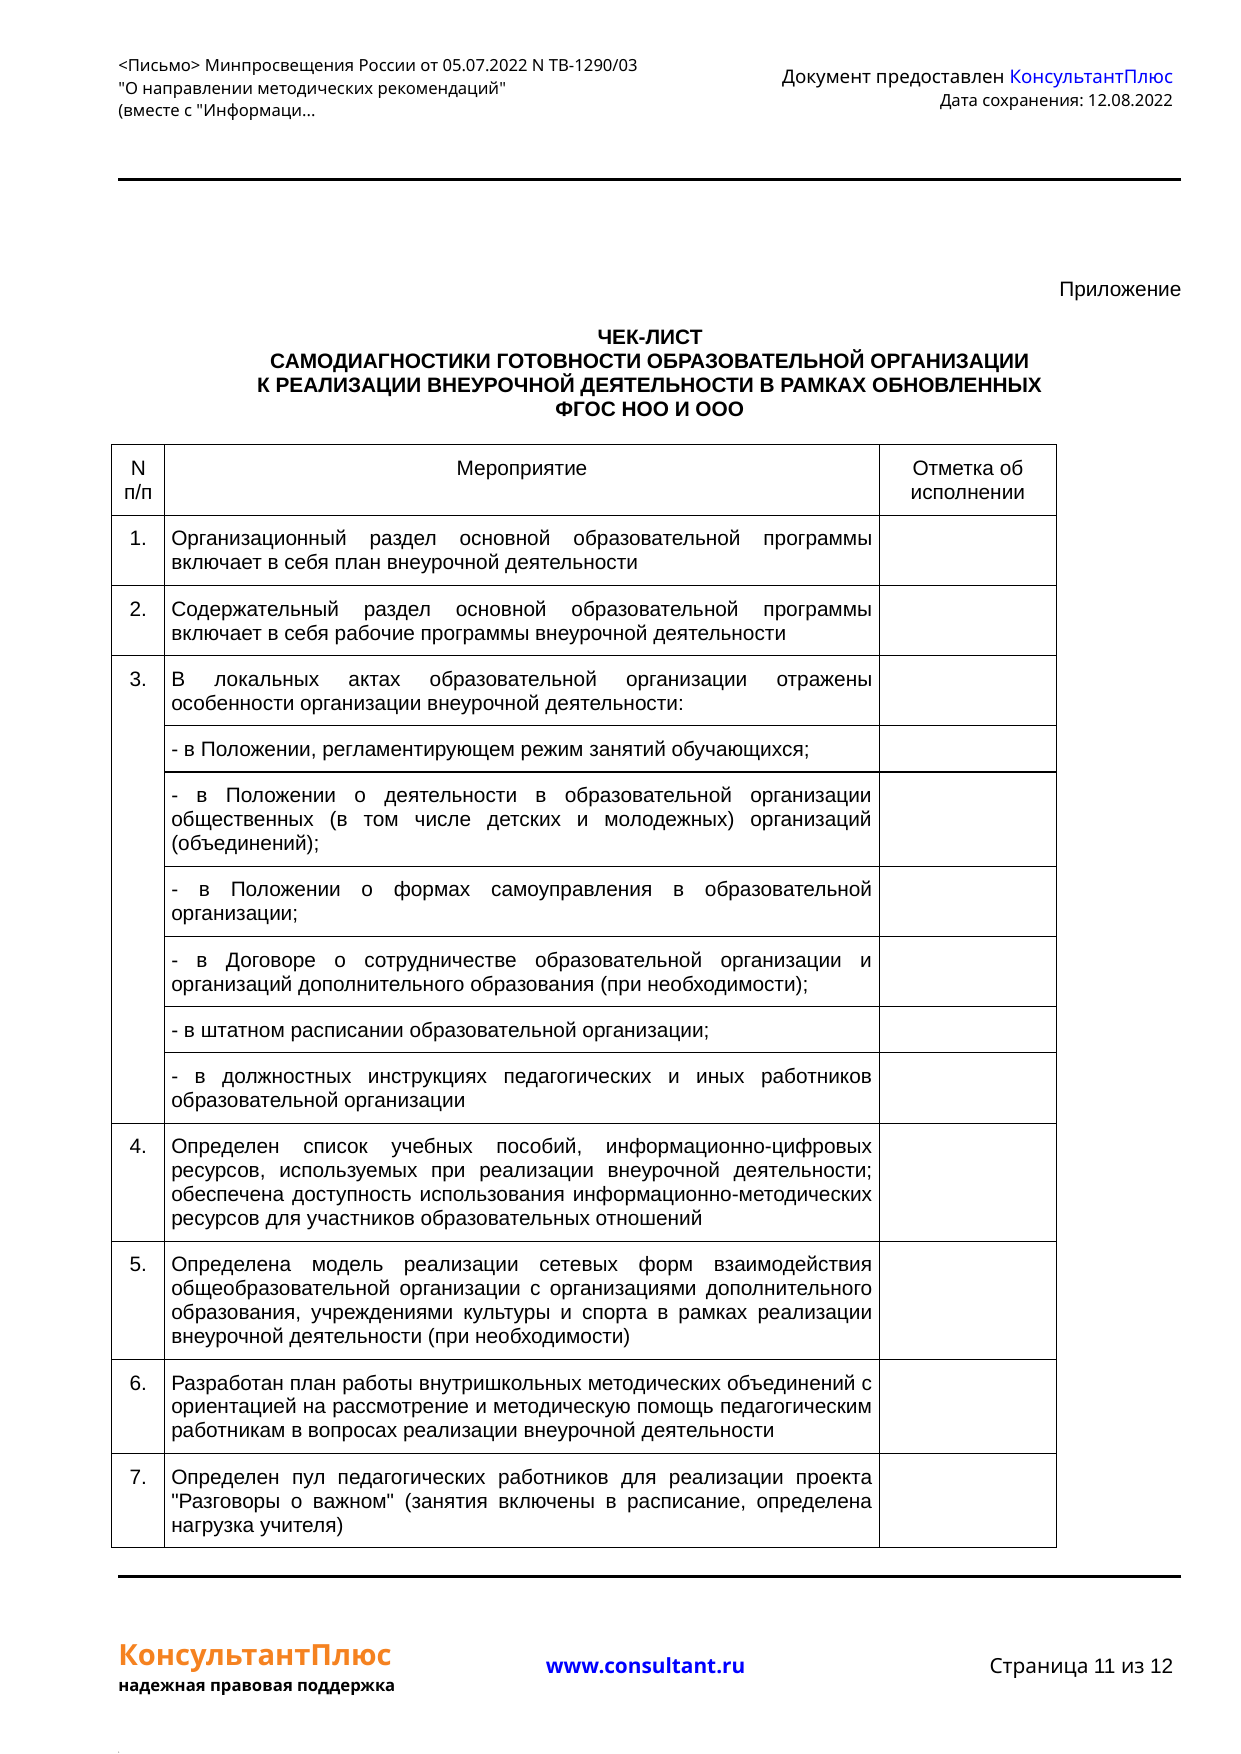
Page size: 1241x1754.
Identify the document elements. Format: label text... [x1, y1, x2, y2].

table_cell [880, 586, 1056, 655]
table_header Мероприятие [165, 445, 879, 514]
table_cell - в Положении о деятельности в образовательной организации общественных (в том числе детских и молодежных) организаций (объединений); [165, 773, 879, 866]
table_cell 3. [112, 656, 164, 1122]
table_cell 7. [112, 1454, 164, 1547]
title САМОДИАГНОСТИКИ ГОТОВНОСТИ ОБРАЗОВАТЕЛЬНОЙ ОРГАНИЗАЦИИ [118, 348, 1181, 372]
table_header Отметка об исполнении [880, 445, 1056, 514]
table_cell [880, 1053, 1056, 1122]
table_cell - в Договоре о сотрудничестве образовательной организации и организаций дополнительного образования (при необходимости); [165, 937, 879, 1006]
table_cell [880, 656, 1056, 725]
title К РЕАЛИЗАЦИИ ВНЕУРОЧНОЙ ДЕЯТЕЛЬНОСТИ В РАМКАХ ОБНОВЛЕННЫХ [118, 372, 1181, 396]
table_cell [880, 726, 1056, 771]
table_cell Определена модель реализации сетевых форм взаимодействия общеобразовательной организации с организациями дополнительного образования, учреждениями культуры и спорта в рамках реализации внеурочной деятельности (при необходимости) [165, 1242, 879, 1359]
table_cell - в Положении, регламентирующем режим занятий обучающихся; [165, 726, 879, 771]
table_cell Организационный раздел основной образовательной программы включает в себя план внеурочной деятельности [165, 516, 879, 585]
table_cell Определен список учебных пособий, информационно-цифровых ресурсов, используемых при реализации внеурочной деятельности; обеспечена доступность использования информационно-методических ресурсов для участников образовательных отношений [165, 1124, 879, 1241]
table_cell 6. [112, 1360, 164, 1453]
table_cell - в должностных инструкциях педагогических и иных работников образовательной организации [165, 1053, 879, 1122]
table_cell 4. [112, 1124, 164, 1241]
text Приложение [118, 277, 1181, 301]
table_cell [880, 1124, 1056, 1241]
table_cell 5. [112, 1242, 164, 1359]
table_cell [880, 516, 1056, 585]
table_cell Разработан план работы внутришкольных методических объединений с ориентацией на рассмотрение и методическую помощь педагогическим работникам в вопросах реализации внеурочной деятельности [165, 1360, 879, 1453]
table_cell [880, 1360, 1056, 1453]
table_cell [880, 867, 1056, 936]
title ФГОС НОО И ООО [118, 396, 1181, 420]
table_cell [880, 1242, 1056, 1359]
table_cell [880, 773, 1056, 866]
table_cell [880, 1454, 1056, 1547]
table_cell 2. [112, 586, 164, 655]
table_cell [880, 937, 1056, 1006]
table_cell Определен пул педагогических работников для реализации проекта "Разговоры о важном" (занятия включены в расписание, определена нагрузка учителя) [165, 1454, 879, 1547]
table_cell [880, 1007, 1056, 1052]
table_header N п/п [112, 445, 164, 514]
table_cell 1. [112, 516, 164, 585]
table_cell - в Положении о формах самоуправления в образовательной организации; [165, 867, 879, 936]
table_cell Содержательный раздел основной образовательной программы включает в себя рабочие программы внеурочной деятельности [165, 586, 879, 655]
title ЧЕК-ЛИСТ [118, 324, 1181, 348]
table_cell - в штатном расписании образовательной организации; [165, 1007, 879, 1052]
table_cell В локальных актах образовательной организации отражены особенности организации внеурочной деятельности: [165, 656, 879, 725]
